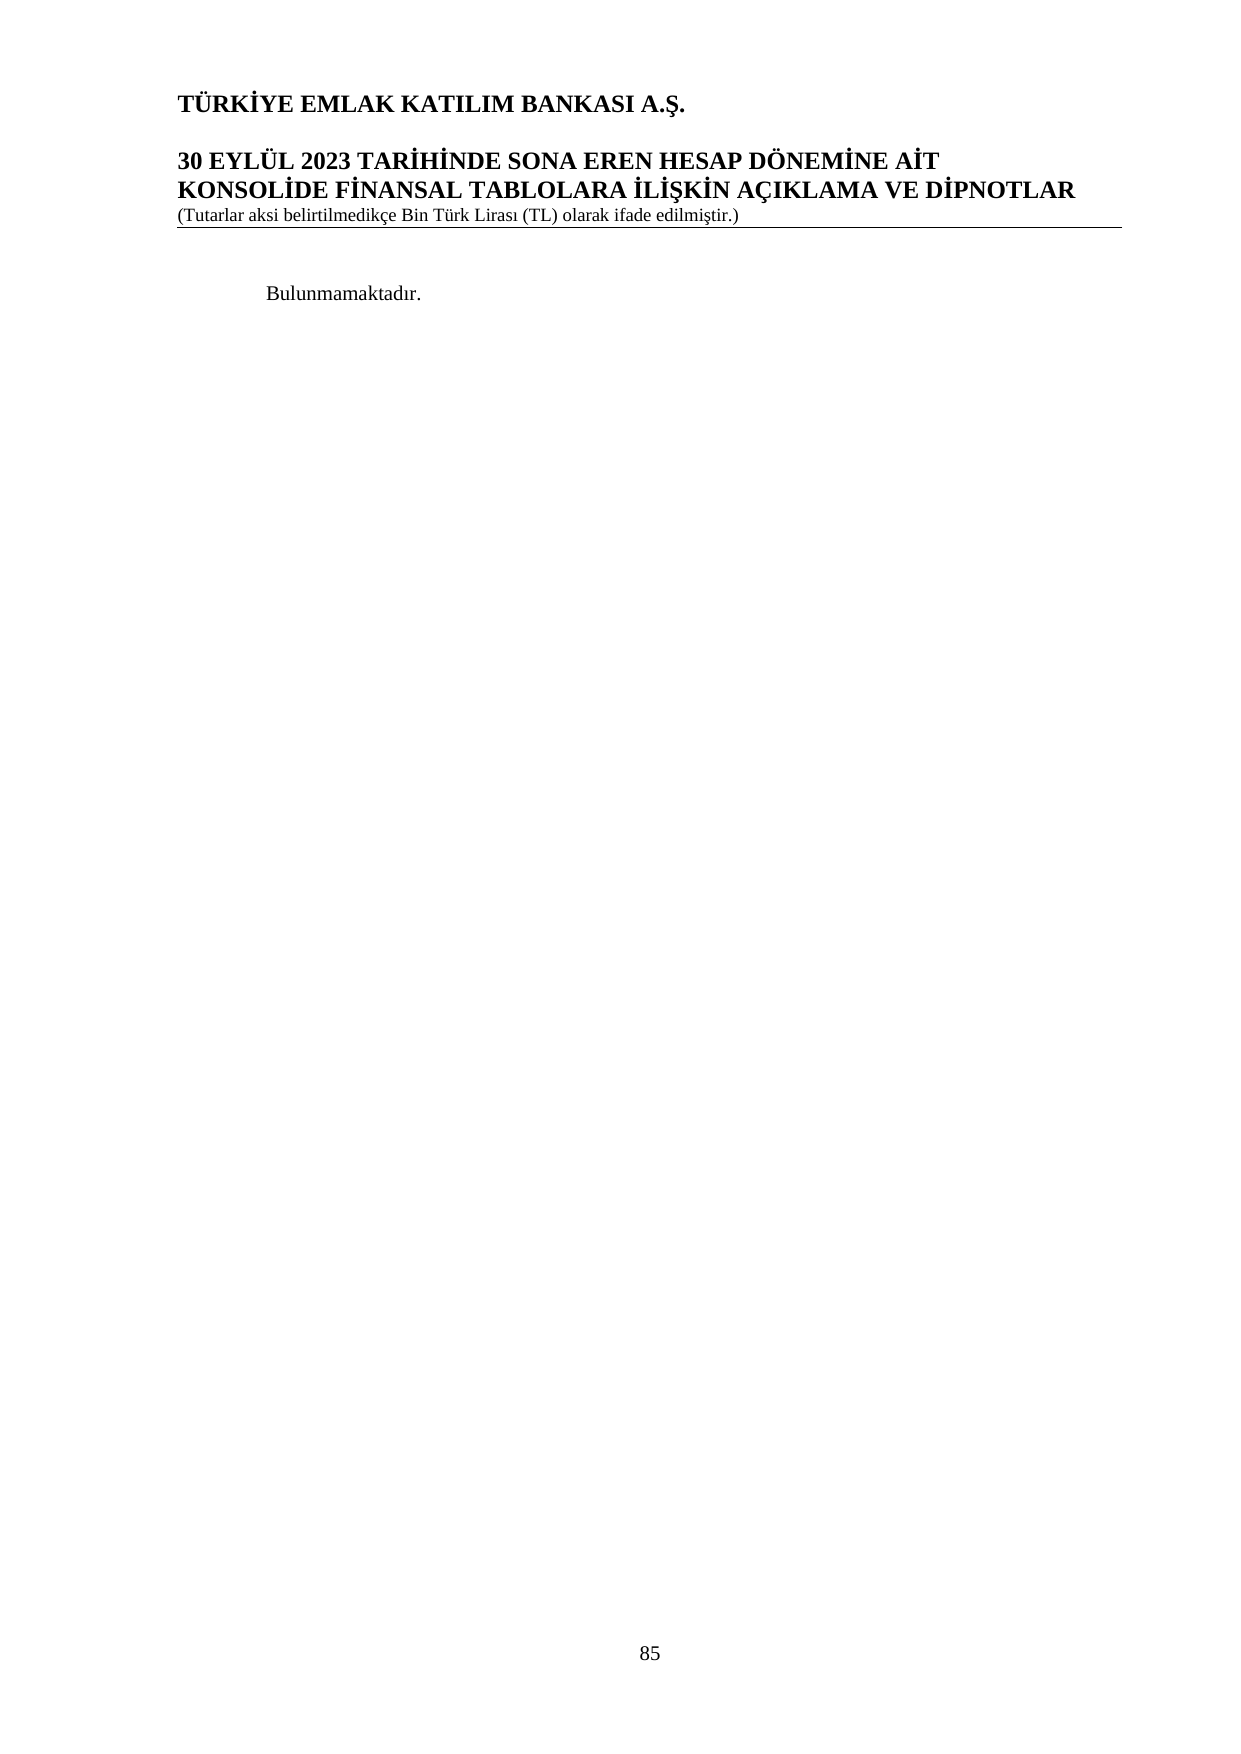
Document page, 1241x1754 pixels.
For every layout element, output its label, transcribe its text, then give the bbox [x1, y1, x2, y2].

text Bulunmamaktadır. [266, 281, 1122, 305]
